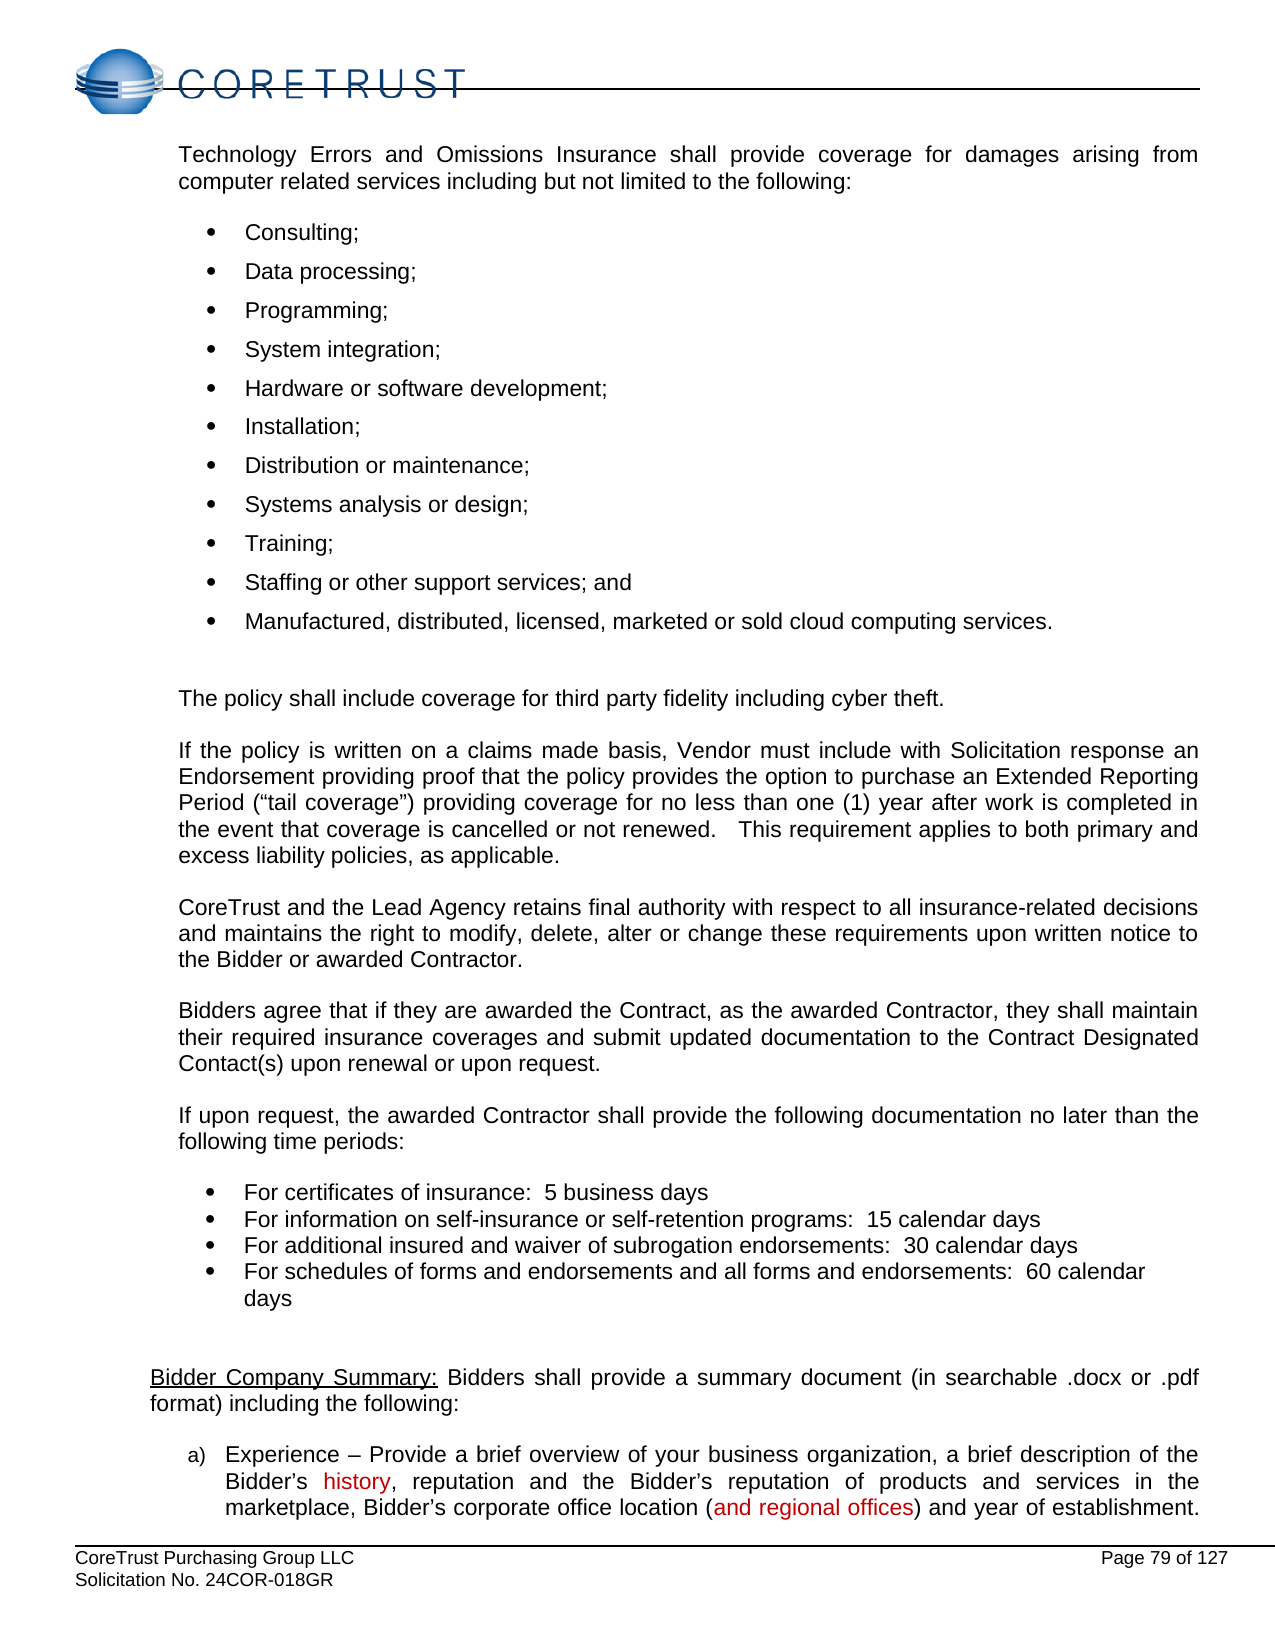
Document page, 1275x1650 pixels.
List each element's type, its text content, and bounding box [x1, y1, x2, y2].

list Systems analysis or design; [207, 491, 1200, 517]
list For information on self-insurance or self-retention programs: 15 calendar days [206, 1206, 1200, 1232]
text If upon request, the awarded Contractor shall provide the following documentation no later than the following time periods: [178, 1102, 1200, 1154]
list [187, 1441, 1200, 1521]
list Hardware or software development; [207, 374, 1200, 401]
text CoreTrust and the Lead Agency retains final authority with respect to all insurance-related decisions and maintains the right to modify, delete, alter or change these requirements upon written notice to the Bidder or awarded Contractor. [178, 893, 1200, 972]
picture [75, 48, 469, 114]
list Installation; [207, 413, 1200, 440]
list Data processing; [207, 258, 1200, 284]
list Staffing or other support services; and [207, 569, 1200, 595]
list Manufactured, distributed, licensed, marketed or sold cloud computing services. [207, 608, 1200, 634]
text If the policy is written on a claims made basis, Vendor must include with Solicitation response an Endorsement providing proof that the policy provides the option to purchase an Extended Reporting Period (“tail coverage”) providing coverage for no less than one (1) year after work is completed in the event that coverage is cancelled or not renewed. This requirement applies to both primary and excess liability policies, as applicable. [178, 737, 1200, 868]
text Bidders agree that if they are awarded the Contract, as the awarded Contractor, they shall maintain their required insurance coverages and submit updated documentation to the Contract Designated Contact(s) upon renewal or upon request. [178, 997, 1200, 1077]
list System integration; [207, 336, 1200, 362]
text Bidder Company Summary: Bidders shall provide a summary document (in searchable .docx or .pdf format) including the following: [150, 1364, 1200, 1416]
list Consulting; [207, 219, 1200, 245]
list Training; [207, 530, 1200, 556]
list For certificates of insurance: 5 business days [206, 1179, 1200, 1206]
list For schedules of forms and endorsements and all forms and endorsements: 60 calendar days [206, 1258, 1200, 1311]
list For additional insured and waiver of subrogation endorsements: 30 calendar days [206, 1232, 1200, 1258]
list Programming; [207, 297, 1200, 323]
text The policy shall include coverage for third party fidelity including cyber theft. [178, 685, 1200, 712]
text Technology Errors and Omissions Insurance shall provide coverage for damages arising from computer related services including but not limited to the following: [178, 141, 1200, 194]
list Distribution or maintenance; [207, 452, 1200, 478]
